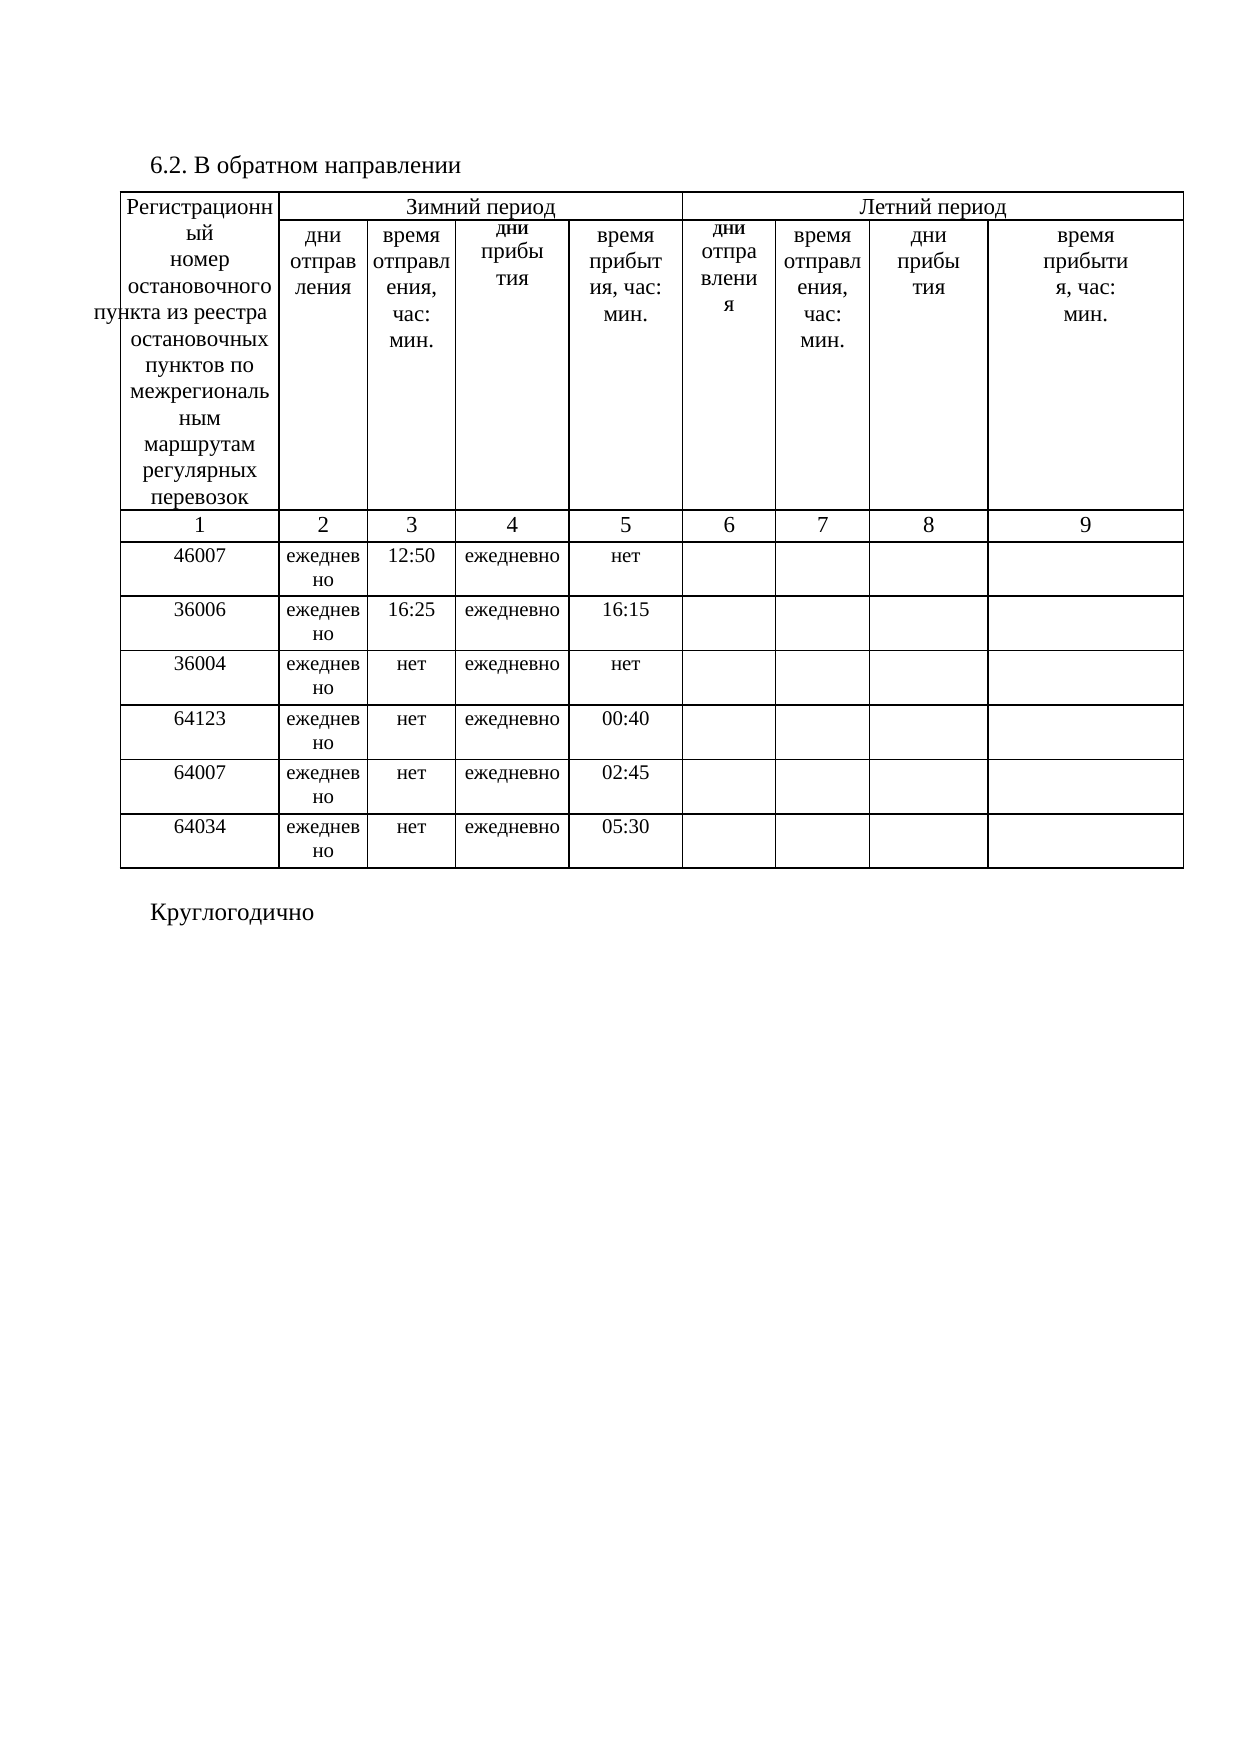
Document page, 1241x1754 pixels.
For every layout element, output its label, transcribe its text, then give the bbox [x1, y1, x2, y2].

table_cell ДНИ отпра влени я [683, 221, 775, 509]
table_cell ежедневно [280, 815, 367, 867]
table_cell ежедневно [280, 651, 367, 704]
table_cell 1 [121, 511, 278, 541]
table_cell 7 [776, 511, 869, 541]
table_cell [989, 543, 1183, 595]
table_header Летний период [683, 193, 1183, 219]
table_header Зимний период [280, 193, 682, 219]
table_cell ежедневно [280, 706, 367, 758]
table_cell 6 [683, 511, 775, 541]
table_cell ежедневно [456, 651, 568, 704]
table_cell ежедневно [456, 597, 568, 650]
table_cell дни отправ ления [280, 221, 367, 509]
table_cell 8 [870, 511, 987, 541]
table_cell нет [368, 651, 455, 704]
table_cell 4 [456, 511, 568, 541]
table_cell ежедневно [280, 760, 367, 813]
table_cell 3 [368, 511, 455, 541]
table_cell нет [570, 543, 682, 595]
table_cell нет [368, 760, 455, 813]
table_cell [989, 597, 1183, 650]
text 6.2. В обратном направлении [150, 150, 1090, 179]
table_cell [989, 760, 1183, 813]
table_cell [776, 651, 869, 704]
table_cell 36006 [121, 597, 278, 650]
table_cell 64123 [121, 706, 278, 758]
table_cell [776, 543, 869, 595]
table_cell [776, 760, 869, 813]
table_cell ежедневно [456, 815, 568, 867]
table_cell [776, 815, 869, 867]
table_cell [870, 543, 987, 595]
table_cell ежедневно [280, 597, 367, 650]
table_cell 05:30 [570, 815, 682, 867]
table_cell 64034 [121, 815, 278, 867]
table_cell [870, 597, 987, 650]
table_cell ДНИ прибы тия [456, 221, 568, 509]
table_cell 00:40 [570, 706, 682, 758]
table_cell 12:50 [368, 543, 455, 595]
table_cell [683, 597, 775, 650]
table_cell 16:15 [570, 597, 682, 650]
table_cell [870, 651, 987, 704]
table_cell [683, 815, 775, 867]
table_cell [776, 597, 869, 650]
table_cell ежедневно [456, 543, 568, 595]
table_cell дни прибы тия [870, 221, 987, 509]
table_cell нет [368, 706, 455, 758]
table_cell [683, 706, 775, 758]
table_cell 36004 [121, 651, 278, 704]
table_cell 16:25 [368, 597, 455, 650]
table_cell [870, 760, 987, 813]
table_cell [683, 651, 775, 704]
table_cell время отправл ения, час: мин. [368, 221, 455, 509]
table_cell 64007 [121, 760, 278, 813]
table_cell время отправл ения, час: мин. [776, 221, 869, 509]
table_cell нет [368, 815, 455, 867]
table_cell ежедневно [456, 706, 568, 758]
table_cell 46007 [121, 543, 278, 595]
table_cell нет [570, 651, 682, 704]
text Круглогодично [150, 897, 1090, 926]
table_cell [989, 706, 1183, 758]
table_cell ежедневно [456, 760, 568, 813]
table_header Регистрационный номер остановочного пункта из реестра остановочных пунктов по межрегиональным маршрутам регулярных перевозок [121, 193, 278, 509]
table_cell 2 [280, 511, 367, 541]
table_cell [870, 815, 987, 867]
table_cell [683, 760, 775, 813]
table_cell [870, 706, 987, 758]
table_cell 9 [989, 511, 1183, 541]
table_cell 5 [570, 511, 682, 541]
table_cell время прибыти я, час: мин. [989, 221, 1183, 509]
table_cell время прибыт ия, час: мин. [570, 221, 682, 509]
table_cell [683, 543, 775, 595]
table_cell [989, 815, 1183, 867]
table_cell [989, 651, 1183, 704]
table_cell [776, 706, 869, 758]
table_cell 02:45 [570, 760, 682, 813]
table_cell ежедневно [280, 543, 367, 595]
